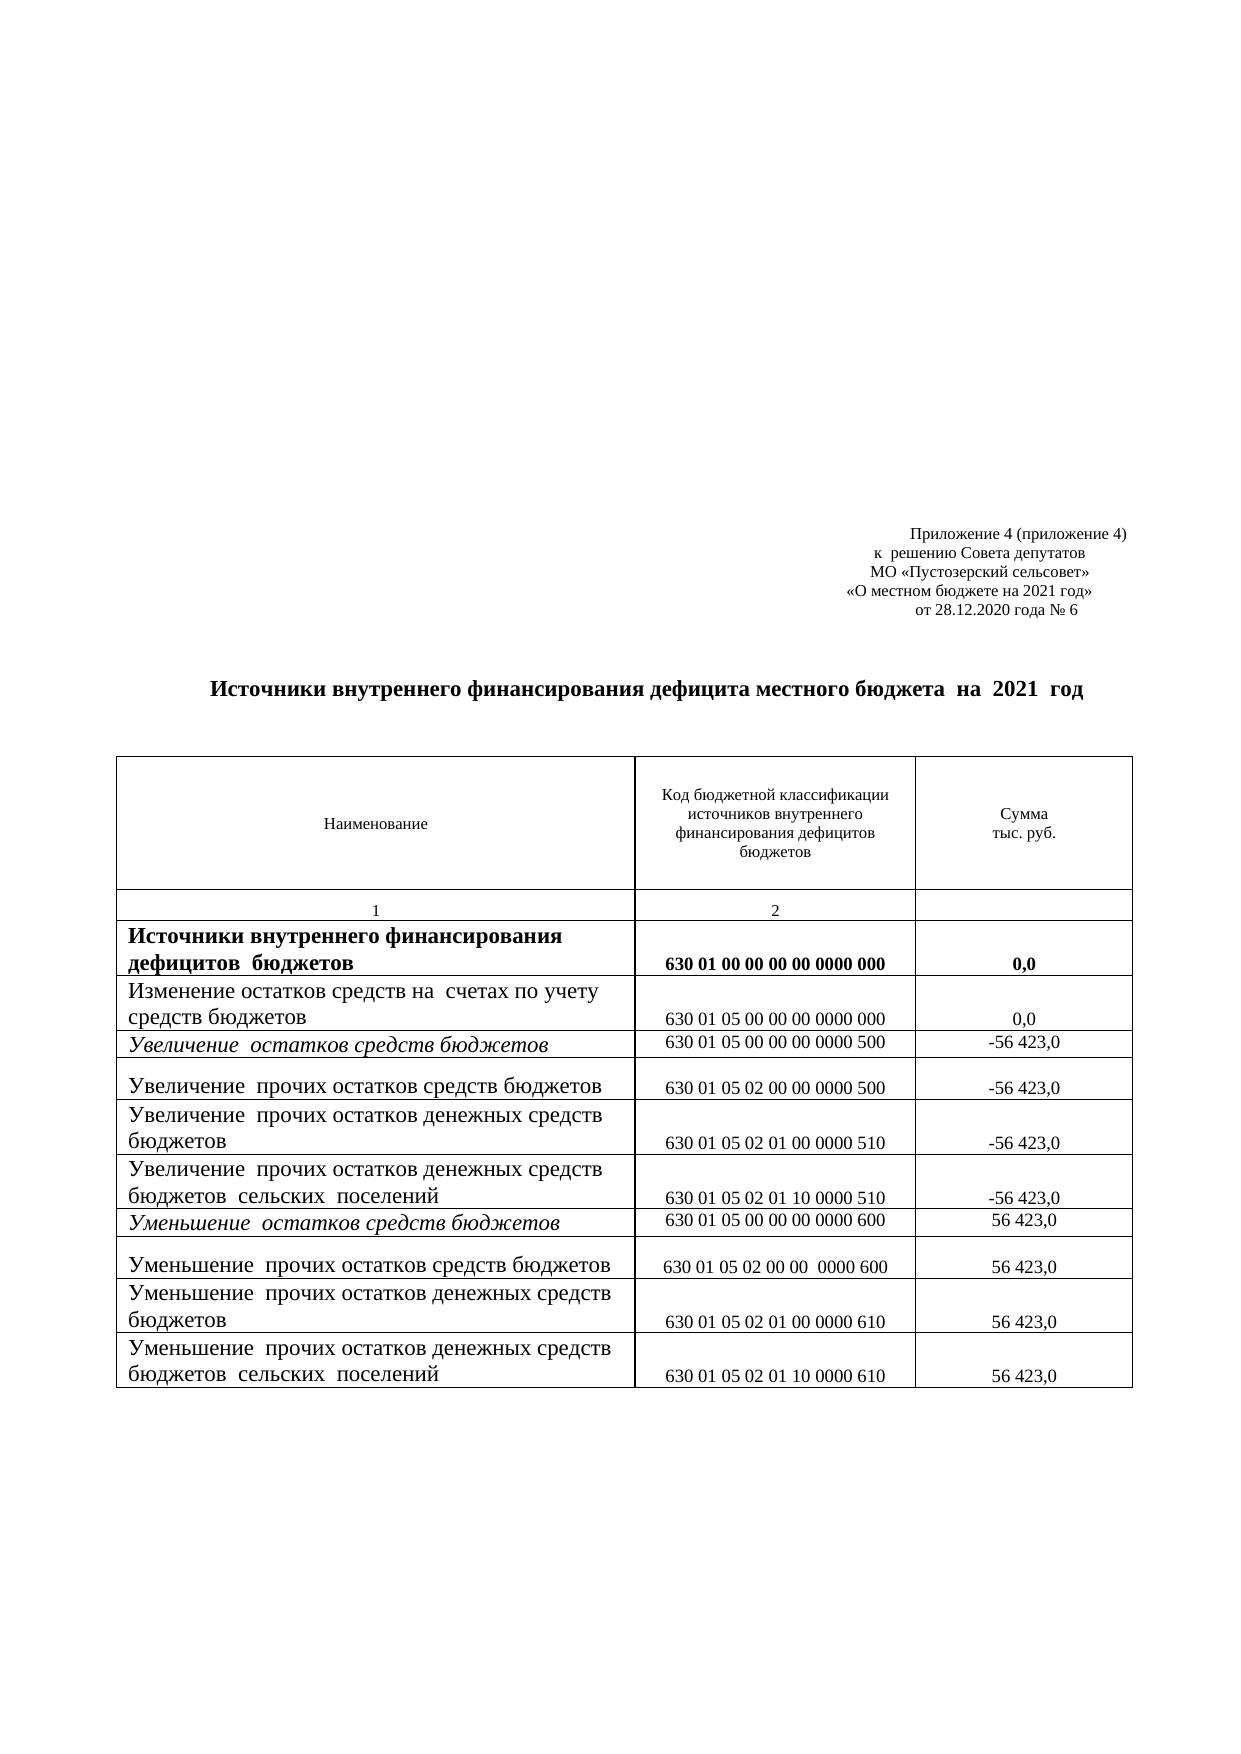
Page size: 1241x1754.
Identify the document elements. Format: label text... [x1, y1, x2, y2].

table_cell 630 01 05 00 00 00 0000 600 [636, 1209, 915, 1236]
table_cell Увеличение прочих остатков средств бюджетов [117, 1058, 634, 1099]
table_cell 630 01 05 02 01 00 0000 510 [636, 1100, 915, 1153]
text Источники внутреннего финансирования дефицита местного бюджета на 2021 год [118, 675, 1166, 702]
table_cell Уменьшение прочих остатков средств бюджетов [117, 1237, 634, 1277]
table_cell Увеличение остатков средств бюджетов [117, 1031, 634, 1057]
table_cell Уменьшение прочих остатков денежных средств бюджетов [117, 1279, 634, 1332]
table_cell 630 01 05 02 01 00 0000 610 [636, 1279, 915, 1332]
table_cell 630 01 00 00 00 00 0000 000 [636, 921, 915, 975]
text «О местном бюджете на 2021 год» [118, 581, 1166, 600]
table_cell 56 423,0 [916, 1209, 1132, 1236]
table_cell -56 423,0 [916, 1100, 1132, 1153]
table_cell 630 01 05 02 00 00 0000 600 [636, 1237, 915, 1277]
table_cell 0,0 [916, 976, 1132, 1029]
text МО «Пустозерский сельсовет» [118, 562, 1166, 581]
text к решению Совета депутатов [118, 543, 1166, 562]
table_header Наименование [117, 757, 634, 889]
table_cell Источники внутреннего финансирования дефицитов бюджетов [117, 921, 634, 975]
table_cell 630 01 05 02 00 00 0000 500 [636, 1058, 915, 1099]
table_cell -56 423,0 [916, 1031, 1132, 1057]
table_cell -56 423,0 [916, 1155, 1132, 1208]
table_cell Уменьшение остатков средств бюджетов [117, 1209, 634, 1236]
table_cell [916, 890, 1132, 920]
table_cell 2 [636, 890, 915, 920]
table_cell 1 [117, 890, 634, 920]
table_cell 630 01 05 00 00 00 0000 500 [636, 1031, 915, 1057]
table_cell -56 423,0 [916, 1058, 1132, 1099]
table_header Сумма тыс. руб. [916, 757, 1132, 889]
table_cell 630 01 05 02 01 10 0000 610 [636, 1333, 915, 1387]
table_cell 630 01 05 00 00 00 0000 000 [636, 976, 915, 1029]
table_header Код бюджетной классификации источников внутреннего финансирования дефицитов бюджетов [636, 757, 915, 889]
text от 28.12.2020 года № 6 [118, 600, 1166, 619]
table_cell 56 423,0 [916, 1333, 1132, 1387]
table_cell 56 423,0 [916, 1237, 1132, 1277]
table_cell 0,0 [916, 921, 1132, 975]
table_cell 630 01 05 02 01 10 0000 510 [636, 1155, 915, 1208]
table_cell Увеличение прочих остатков денежных средств бюджетов [117, 1100, 634, 1153]
table_cell Уменьшение прочих остатков денежных средств бюджетов сельских поселений [117, 1333, 634, 1387]
table_cell 56 423,0 [916, 1279, 1132, 1332]
table_cell Изменение остатков средств на счетах по учету средств бюджетов [117, 976, 634, 1029]
table_cell Увеличение прочих остатков денежных средств бюджетов сельских поселений [117, 1155, 634, 1208]
text Приложение 4 (приложение 4) [118, 523, 1166, 543]
